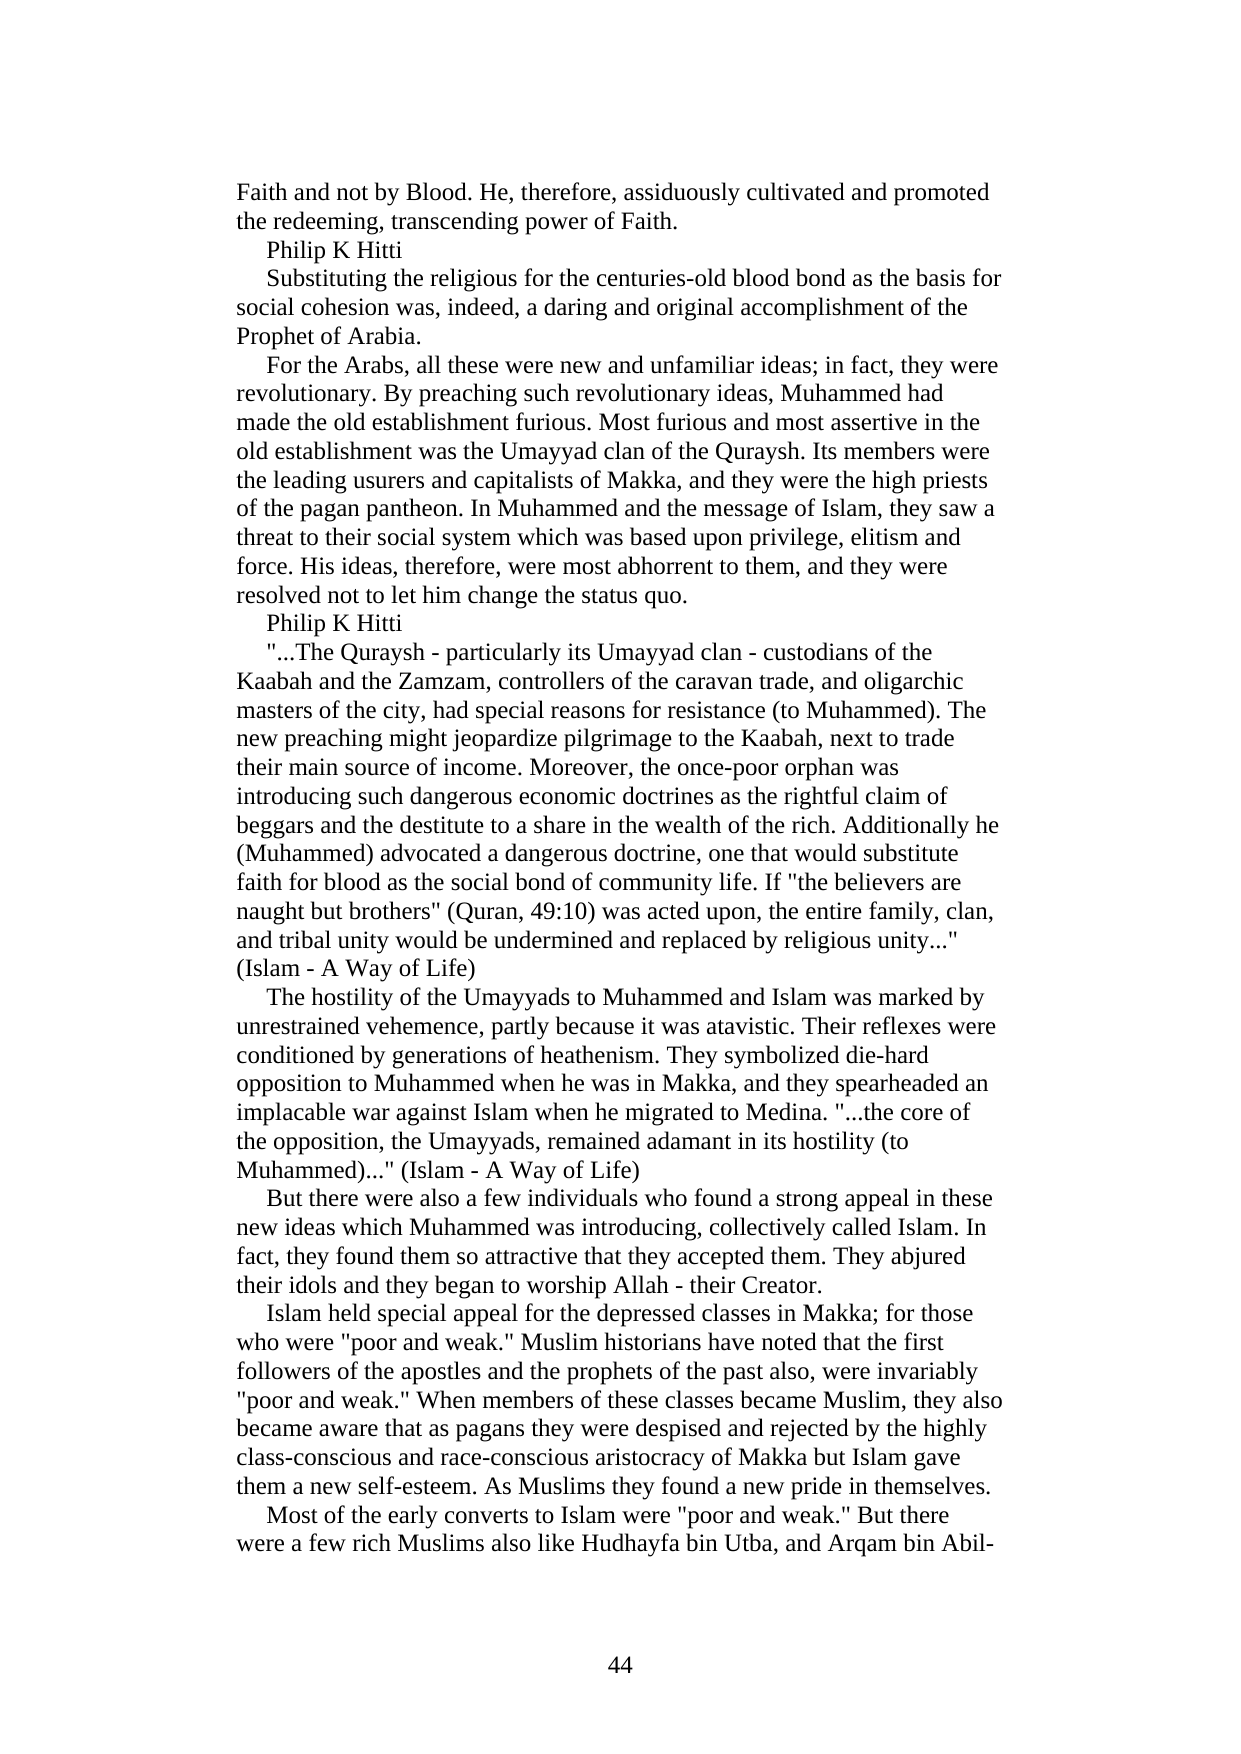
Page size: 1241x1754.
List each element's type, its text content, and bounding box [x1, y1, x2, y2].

text But there were also a few individuals who found a strong appeal in these new ideas which Muhammed was introducing, collectively called Islam. In fact, they found them so attractive that they accepted them. They abjured their idols and they began to worship Allah - their Creator. [236, 1183, 1004, 1298]
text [236, 1500, 1004, 1557]
text For the Arabs, all these were new and unfamiliar ideas; in fact, they were revolutionary. By preaching such revolutionary ideas, Muhammed had made the old establishment furious. Most furious and most assertive in the old establishment was the Umayyad clan of the Quraysh. Its members were the leading usurers and capitalists of Makka, and they were the high priests of the pagan pantheon. In Muhammed and the message of Islam, they saw a threat to their social system which was based upon privilege, elitism and force. His ideas, therefore, were most abhorrent to them, and they were resolved not to let him change the status quo. [236, 350, 1004, 608]
text Islam held special appeal for the depressed classes in Makka; for those who were "poor and weak." Muslim historians have noted that the first followers of the apostles and the prophets of the past also, were invariably "poor and weak." When members of these classes became Muslim, they also became aware that as pagans they were despised and rejected by the highly class-conscious and race-conscious aristocracy of Makka but Islam gave them a new self-esteem. As Muslims they found a new pride in themselves. [236, 1298, 1004, 1500]
text Substituting the religious for the centuries-old blood bond as the basis for social cohesion was, indeed, a daring and original accomplishment of the Prophet of Arabia. [236, 263, 1004, 350]
text The hostility of the Umayyads to Muhammed and Islam was marked by unrestrained vehemence, partly because it was atavistic. Their reflexes were conditioned by generations of heathenism. They symbolized die-hard opposition to Muhammed when he was in Makka, and they spearheaded an implacable war against Islam when he migrated to Medina. "...the core of the opposition, the Umayyads, remained adamant in its hostility (to Muhammed)..." (Islam - A Way of Life) [236, 982, 1004, 1183]
text "...The Quraysh - particularly its Umayyad clan - custodians of the Kaabah and the Zamzam, controllers of the caravan trade, and oligarchic masters of the city, had special reasons for resistance (to Muhammed). The new preaching might jeopardize pilgrimage to the Kaabah, next to trade their main source of income. Moreover, the once-poor orphan was introducing such dangerous economic doctrines as the rightful claim of beggars and the destitute to a share in the wealth of the rich. Additionally he (Muhammed) advocated a dangerous doctrine, one that would substitute faith for blood as the social bond of community life. If "the believers are naught but brothers" (Quran, 49:10) was acted upon, the entire family, clan, and tribal unity would be undermined and replaced by religious unity..." (Islam - A Way of Life) [236, 637, 1004, 982]
text Philip K Hitti [236, 235, 1004, 263]
text Philip K Hitti [236, 608, 1004, 637]
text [236, 177, 1004, 235]
